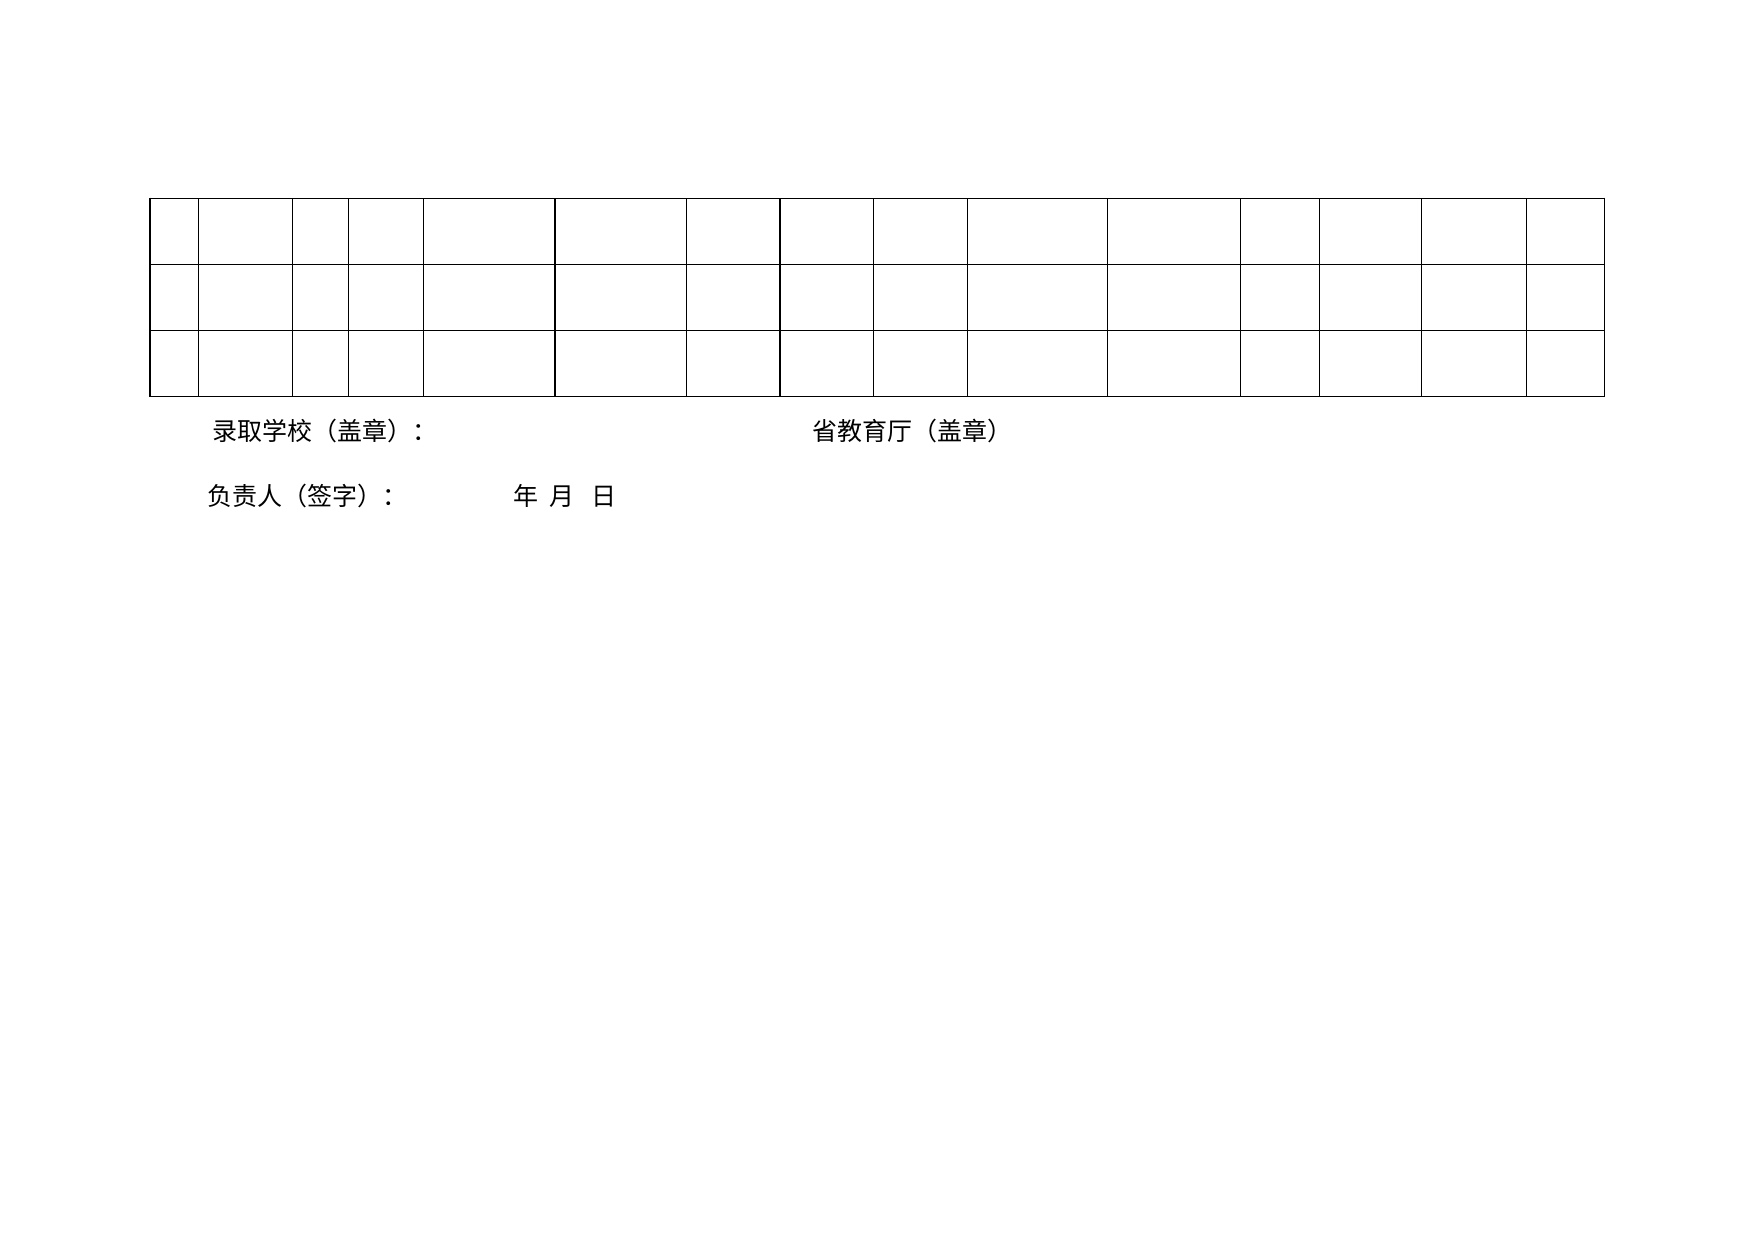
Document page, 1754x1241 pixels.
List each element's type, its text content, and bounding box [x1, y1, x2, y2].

table_cell [781, 265, 873, 330]
table_cell [1320, 199, 1421, 264]
table_cell [781, 199, 873, 264]
table_cell [424, 199, 554, 264]
table_cell [968, 199, 1107, 264]
table_cell [349, 331, 423, 396]
text 录取学校（盖章）： 省教育厅（盖章） [150, 397, 1604, 462]
table_cell [349, 199, 423, 264]
table_cell [556, 199, 686, 264]
table_cell [424, 265, 554, 330]
table_cell [874, 331, 967, 396]
table_cell [199, 331, 292, 396]
table_cell [1527, 199, 1604, 264]
table_cell [151, 199, 198, 264]
table_cell [349, 265, 423, 330]
table_cell [1422, 199, 1526, 264]
table_cell [874, 199, 967, 264]
table_cell [151, 265, 198, 330]
table_cell [1527, 331, 1604, 396]
table_cell [1320, 265, 1421, 330]
table_cell [968, 331, 1107, 396]
table_cell [424, 331, 554, 396]
table_cell [556, 331, 686, 396]
table_cell [874, 265, 967, 330]
table_cell [1108, 199, 1240, 264]
table_cell [199, 265, 292, 330]
table_cell [687, 331, 779, 396]
table_cell [1320, 331, 1421, 396]
table_cell [293, 265, 348, 330]
table_cell [968, 265, 1107, 330]
table_cell [293, 199, 348, 264]
table_cell [1241, 265, 1319, 330]
table_cell [151, 331, 198, 396]
table_cell [556, 265, 686, 330]
table_cell [1241, 331, 1319, 396]
table_cell [781, 331, 873, 396]
table_cell [1108, 265, 1240, 330]
table_cell [1422, 331, 1526, 396]
table_cell [1241, 199, 1319, 264]
table_cell [1108, 331, 1240, 396]
table_cell [199, 199, 292, 264]
table_cell [1422, 265, 1526, 330]
table_cell [293, 331, 348, 396]
table_cell [687, 265, 779, 330]
table_cell [687, 199, 779, 264]
table_cell [1527, 265, 1604, 330]
text 负责人（签字）： 年 月 日 [150, 462, 1604, 527]
